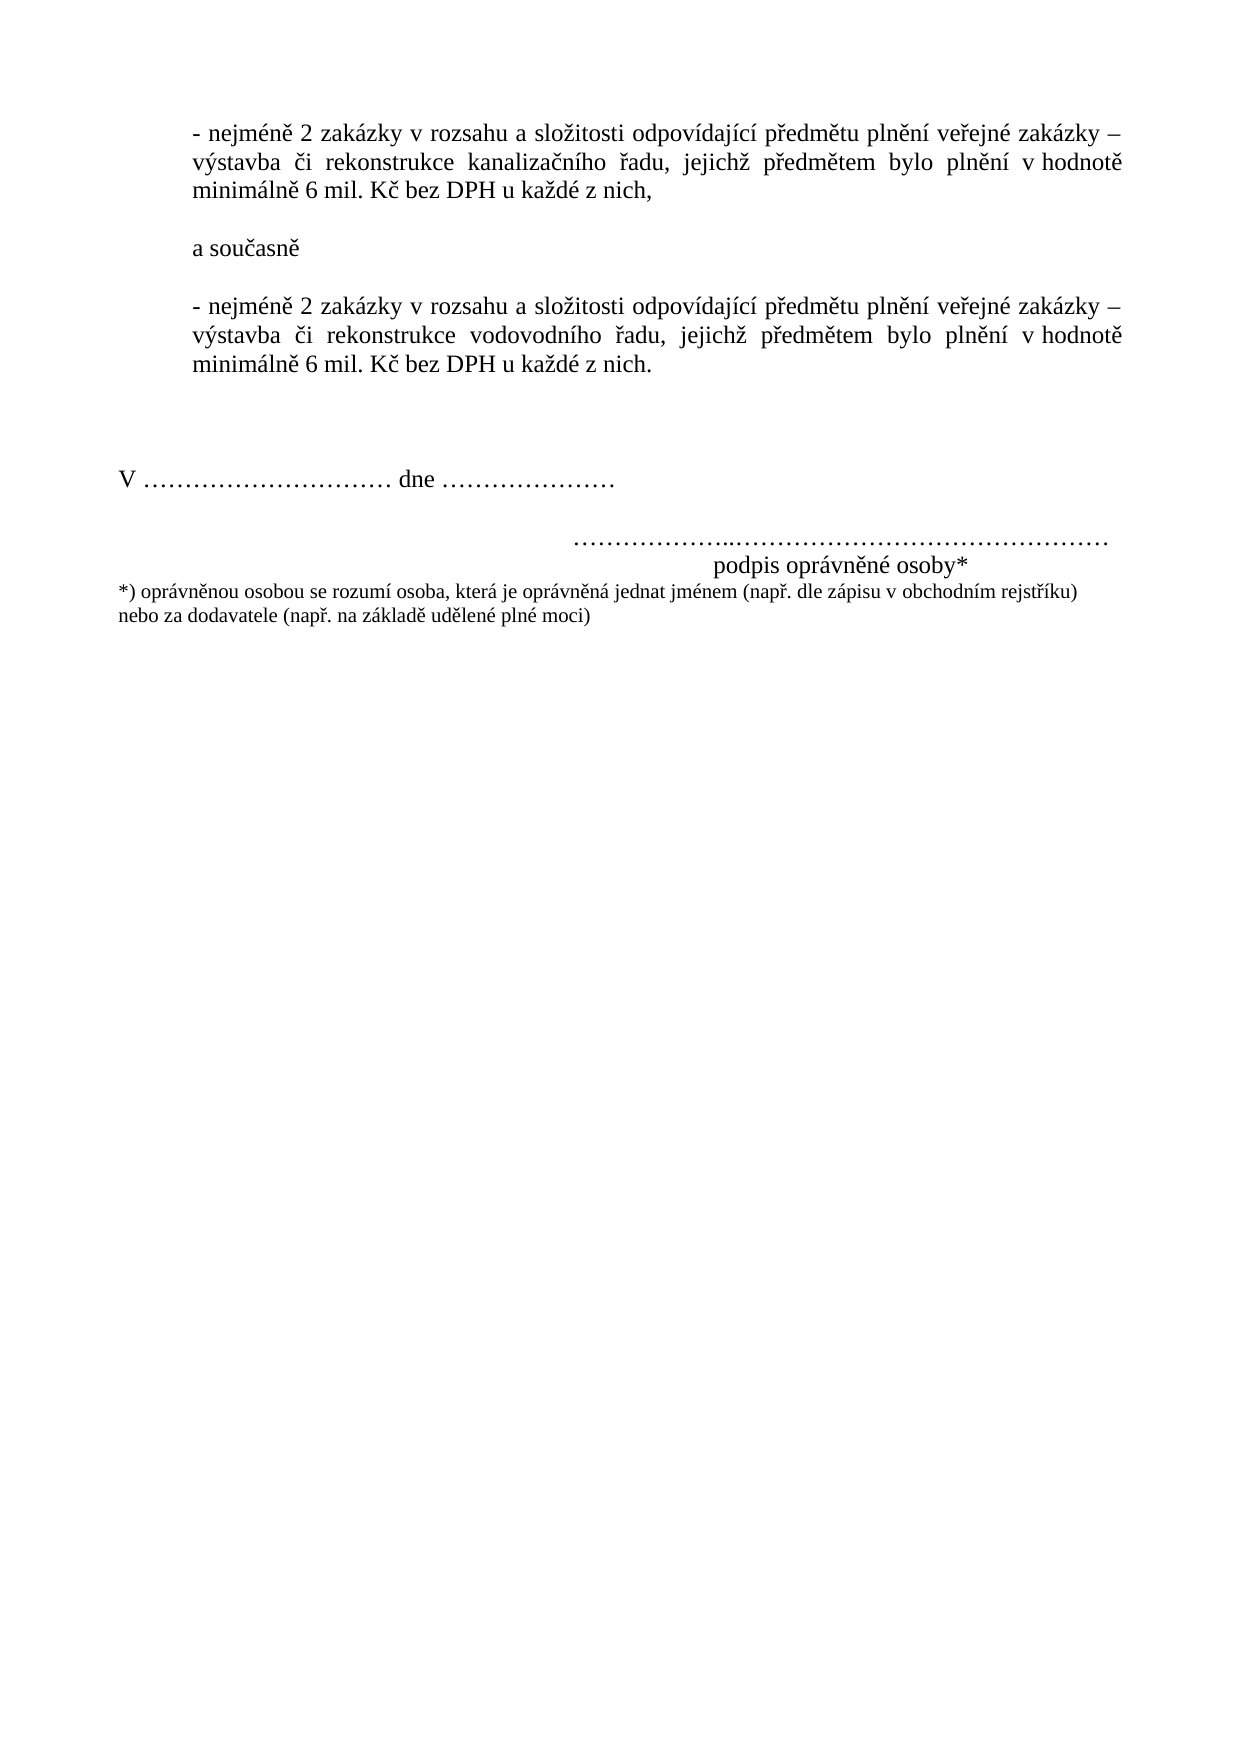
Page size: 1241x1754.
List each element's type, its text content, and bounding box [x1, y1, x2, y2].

text ………………..……………………………………… [561, 522, 1121, 551]
text *) oprávněnou osobou se rozumí osoba, která je oprávněná jednat jménem (např. dle zápisu v obchodním rejstříku) nebo za dodavatele (např. na základě udělené plné moci) [118, 579, 1122, 627]
text - nejméně 2 zakázky v rozsahu a složitosti odpovídající předmětu plnění veřejné zakázky – výstavba či rekonstrukce kanalizačního řadu, jejichž předmětem bylo plnění v hodnotě minimálně 6 mil. Kč bez DPH u každé z nich, [192, 118, 1122, 204]
text V ………………………… dne ………………… [118, 464, 1121, 493]
text podpis oprávněné osoby* [561, 551, 1121, 579]
text a současně [192, 233, 1122, 262]
text - nejméně 2 zakázky v rozsahu a složitosti odpovídající předmětu plnění veřejné zakázky – výstavba či rekonstrukce vodovodního řadu, jejichž předmětem bylo plnění v hodnotě minimálně 6 mil. Kč bez DPH u každé z nich. [192, 291, 1122, 378]
